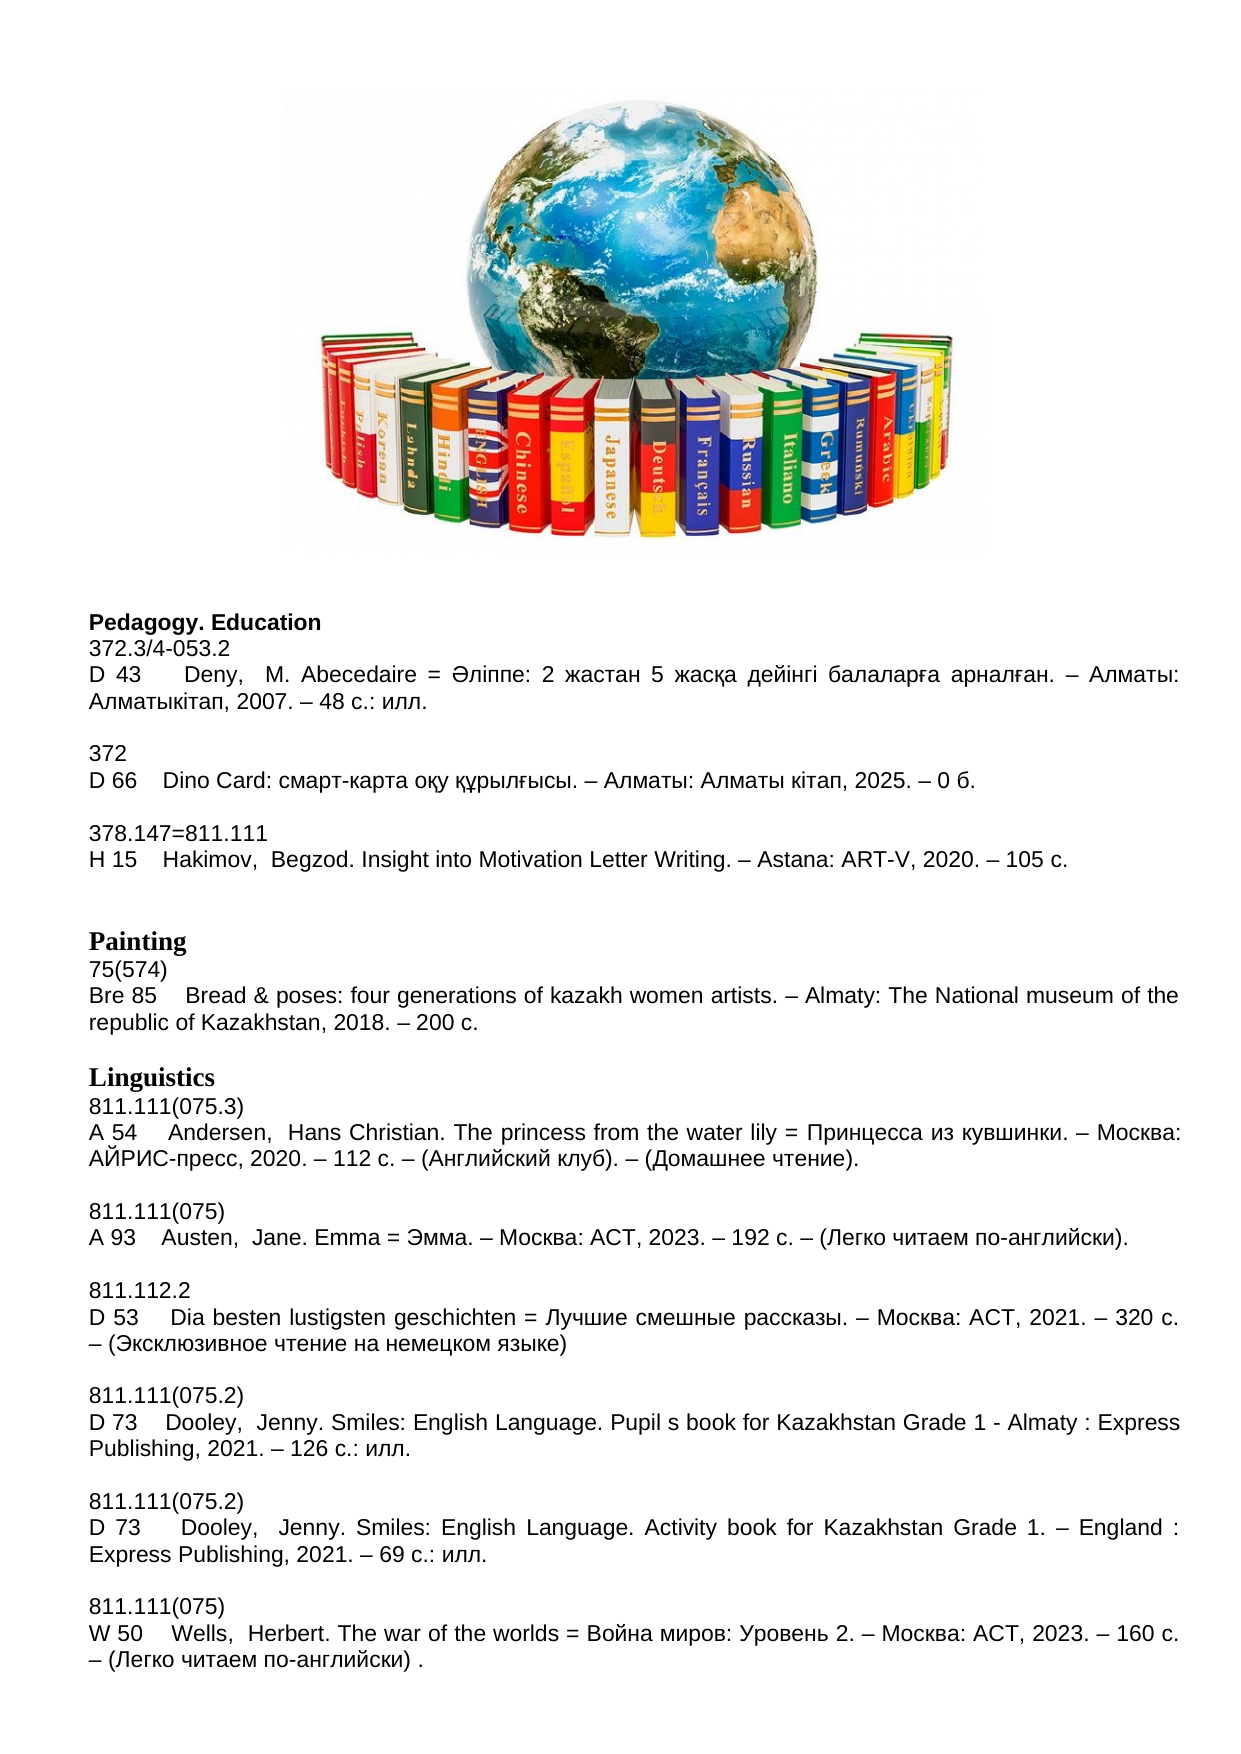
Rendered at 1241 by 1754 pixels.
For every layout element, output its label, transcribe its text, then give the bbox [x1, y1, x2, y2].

text A 93 Austen, Jane. Emma = Эмма. – Москва: АСТ, 2023. – 192 с. – (Легко читаем по-английски). [89, 1224, 1181, 1251]
text 811.111(075.3) [89, 1093, 1181, 1119]
text A 54 Andersen, Hans Christian. The princess from the water lily = Принцесса из кувшинки. – Москва: АЙРИС-пресс, 2020. – 112 с. – (Английский клуб). – (Домашнее чтение). [89, 1119, 1181, 1172]
text 811.112.2 [89, 1277, 1181, 1303]
text Painting [89, 925, 1181, 956]
text W 50 Wells, Herbert. The war of the worlds = Война миров: Уровень 2. – Москва: АСТ, 2023. – 160 с. – (Легко читаем по-английски) . [89, 1620, 1181, 1672]
text 75(574) [89, 956, 1181, 982]
text D 53 Dia besten lustigsten geschichten = Лучшие смешные рассказы. – Москва: АСТ, 2021. – 320 с. – (Эксклюзивное чтение на немецком языке) [89, 1303, 1181, 1356]
text 811.111(075) [89, 1198, 1181, 1224]
picture [284, 88, 986, 556]
text Pedagogy. Education [89, 609, 1181, 635]
text D 66 Dino Card: смарт-карта оқу құрылғысы. – Алматы: Алматы кітап, 2025. – 0 б. [89, 767, 1181, 793]
text D 43 Deny, M. Abecedaire = Әліппе: 2 жастан 5 жасқа дейінгі балаларға арналған. – Алматы: Алматыкітап, 2007. – 48 с.: илл. [89, 661, 1181, 714]
text 378.147=811.111 [89, 819, 1181, 846]
text Linguistics [89, 1061, 1181, 1093]
text H 15 Hakimov, Begzod. Insight into Motivation Letter Writing. – Astana: ART-V, 2020. – 105 с. [89, 846, 1181, 872]
text 811.111(075) [89, 1593, 1181, 1620]
text 811.111(075.2) [89, 1488, 1181, 1514]
text 811.111(075.2) [89, 1382, 1181, 1409]
text 372.3/4-053.2 [89, 635, 1181, 661]
text Bre 85 Bread & poses: four generations of kazakh women artists. – Almaty: The National museum of the republic of Kazakhstan, 2018. – 200 с. [89, 982, 1181, 1035]
text D 73 Dooley, Jenny. Smiles: English Language. Activity book for Kazakhstan Grade 1. – England : Express Publіsһіng, 2021. – 69 с.: илл. [89, 1514, 1181, 1567]
text D 73 Dooley, Jenny. Smiles: English Language. Pupil s book for Kazakhstan Grade 1 - Almaty : Express Publіsһіng, 2021. – 126 с.: илл. [89, 1409, 1181, 1462]
text 372 [89, 740, 1181, 767]
